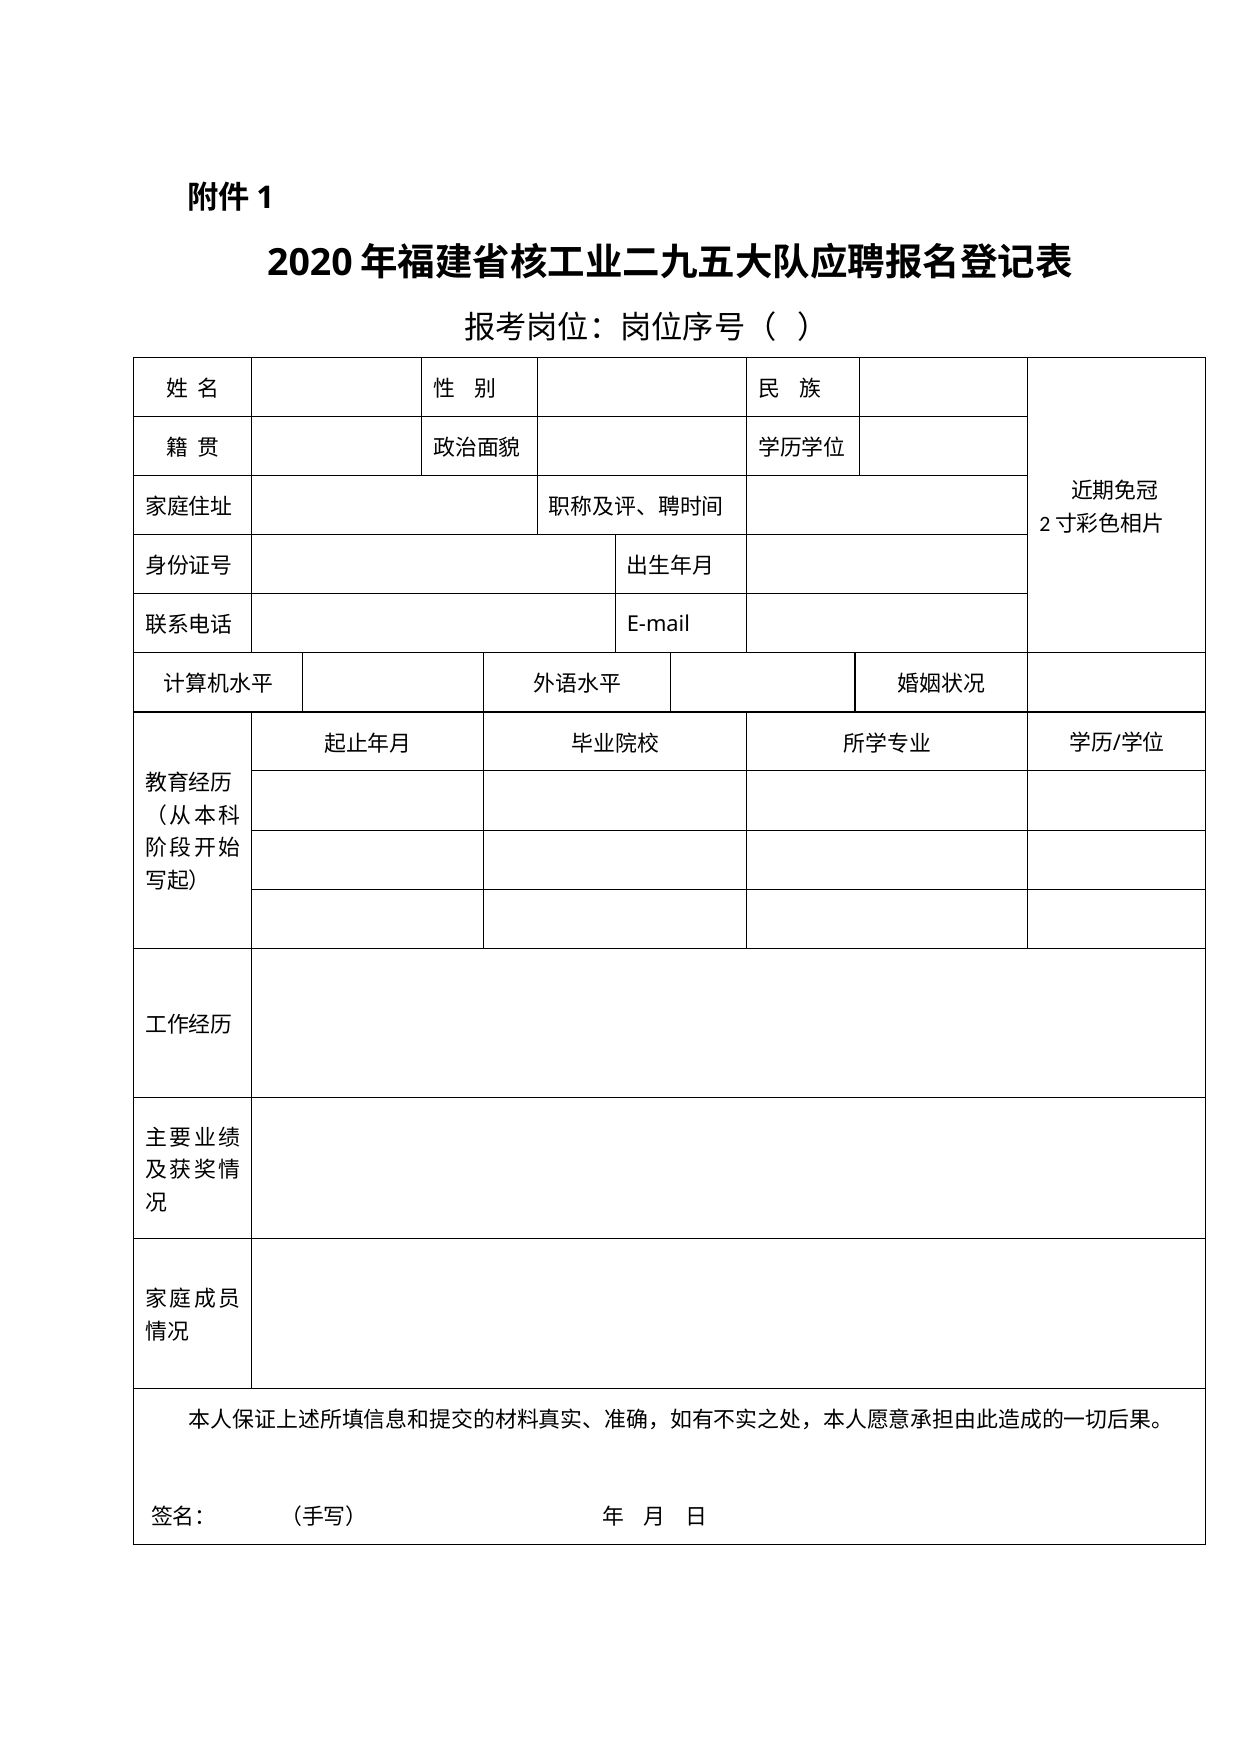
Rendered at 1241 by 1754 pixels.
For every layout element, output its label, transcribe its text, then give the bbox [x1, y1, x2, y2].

table_cell [747, 535, 1027, 593]
table_cell 家庭成员情况 [134, 1239, 251, 1388]
table_cell [252, 1239, 1205, 1388]
table_cell [484, 771, 746, 829]
table_cell [1028, 890, 1205, 948]
table_cell [252, 771, 483, 829]
table_cell [747, 890, 1027, 948]
table_cell [671, 653, 854, 711]
table_cell [484, 890, 746, 948]
table_cell [747, 594, 1027, 652]
table_cell 本人保证上述所填信息和提交的材料真实、准确，如有不实之处，本人愿意承担由此造成的一切后果。 签名： （手写） 年 月 日 [134, 1389, 1205, 1544]
table_cell 身份证号 [134, 535, 251, 593]
table_cell [252, 890, 483, 948]
table_cell 政治面貌 [422, 417, 537, 475]
table_cell [252, 831, 483, 888]
table_cell [303, 653, 483, 711]
table_header 姓 名 [134, 358, 251, 416]
table_cell [252, 1098, 1205, 1238]
table_cell 联系电话 [134, 594, 251, 652]
table_header 性 别 [422, 358, 537, 416]
table_cell [1028, 771, 1205, 829]
table_cell [860, 417, 1027, 475]
table_cell E-mail [616, 594, 746, 652]
table_cell [747, 476, 1027, 534]
table_cell 婚姻状况 [856, 653, 1027, 711]
table_cell [252, 594, 615, 652]
table_header 近期免冠 2寸彩色相片 [1028, 358, 1205, 652]
table_cell [252, 476, 537, 534]
table_cell 主要业绩及获奖情况 [134, 1098, 251, 1238]
table_cell [252, 535, 615, 593]
table_cell 家庭住址 [134, 476, 251, 534]
table_cell [252, 949, 1205, 1097]
table_cell 起止年月 [252, 713, 483, 770]
table_cell [252, 417, 421, 475]
table_cell 职称及评、聘时间 [538, 476, 746, 534]
table_cell 计算机水平 [134, 653, 302, 711]
table_cell 学历/学位 [1028, 713, 1205, 770]
table_cell 工作经历 [134, 949, 251, 1097]
table_header [538, 358, 746, 416]
table_cell 教育经历 （从本科阶段开始写起） [134, 713, 251, 948]
text 附件1 [187, 162, 1152, 227]
table_header 民 族 [747, 358, 859, 416]
table_cell [484, 831, 746, 888]
table_cell 所学专业 [747, 713, 1027, 770]
text 2020年福建省核工业二九五大队应聘报名登记表 [187, 227, 1152, 292]
table_cell [538, 417, 746, 475]
table_cell [747, 771, 1027, 829]
table_cell 毕业院校 [484, 713, 746, 770]
table_cell [1028, 831, 1205, 888]
table_cell 出生年月 [616, 535, 746, 593]
table_header [860, 358, 1027, 416]
table_cell 外语水平 [484, 653, 670, 711]
table_cell [747, 831, 1027, 888]
table_cell 籍 贯 [134, 417, 251, 475]
table_header [252, 358, 421, 416]
text 报考岗位：岗位序号（ ） [94, 292, 1152, 357]
table_cell 学历学位 [747, 417, 859, 475]
table_cell [1028, 653, 1205, 711]
